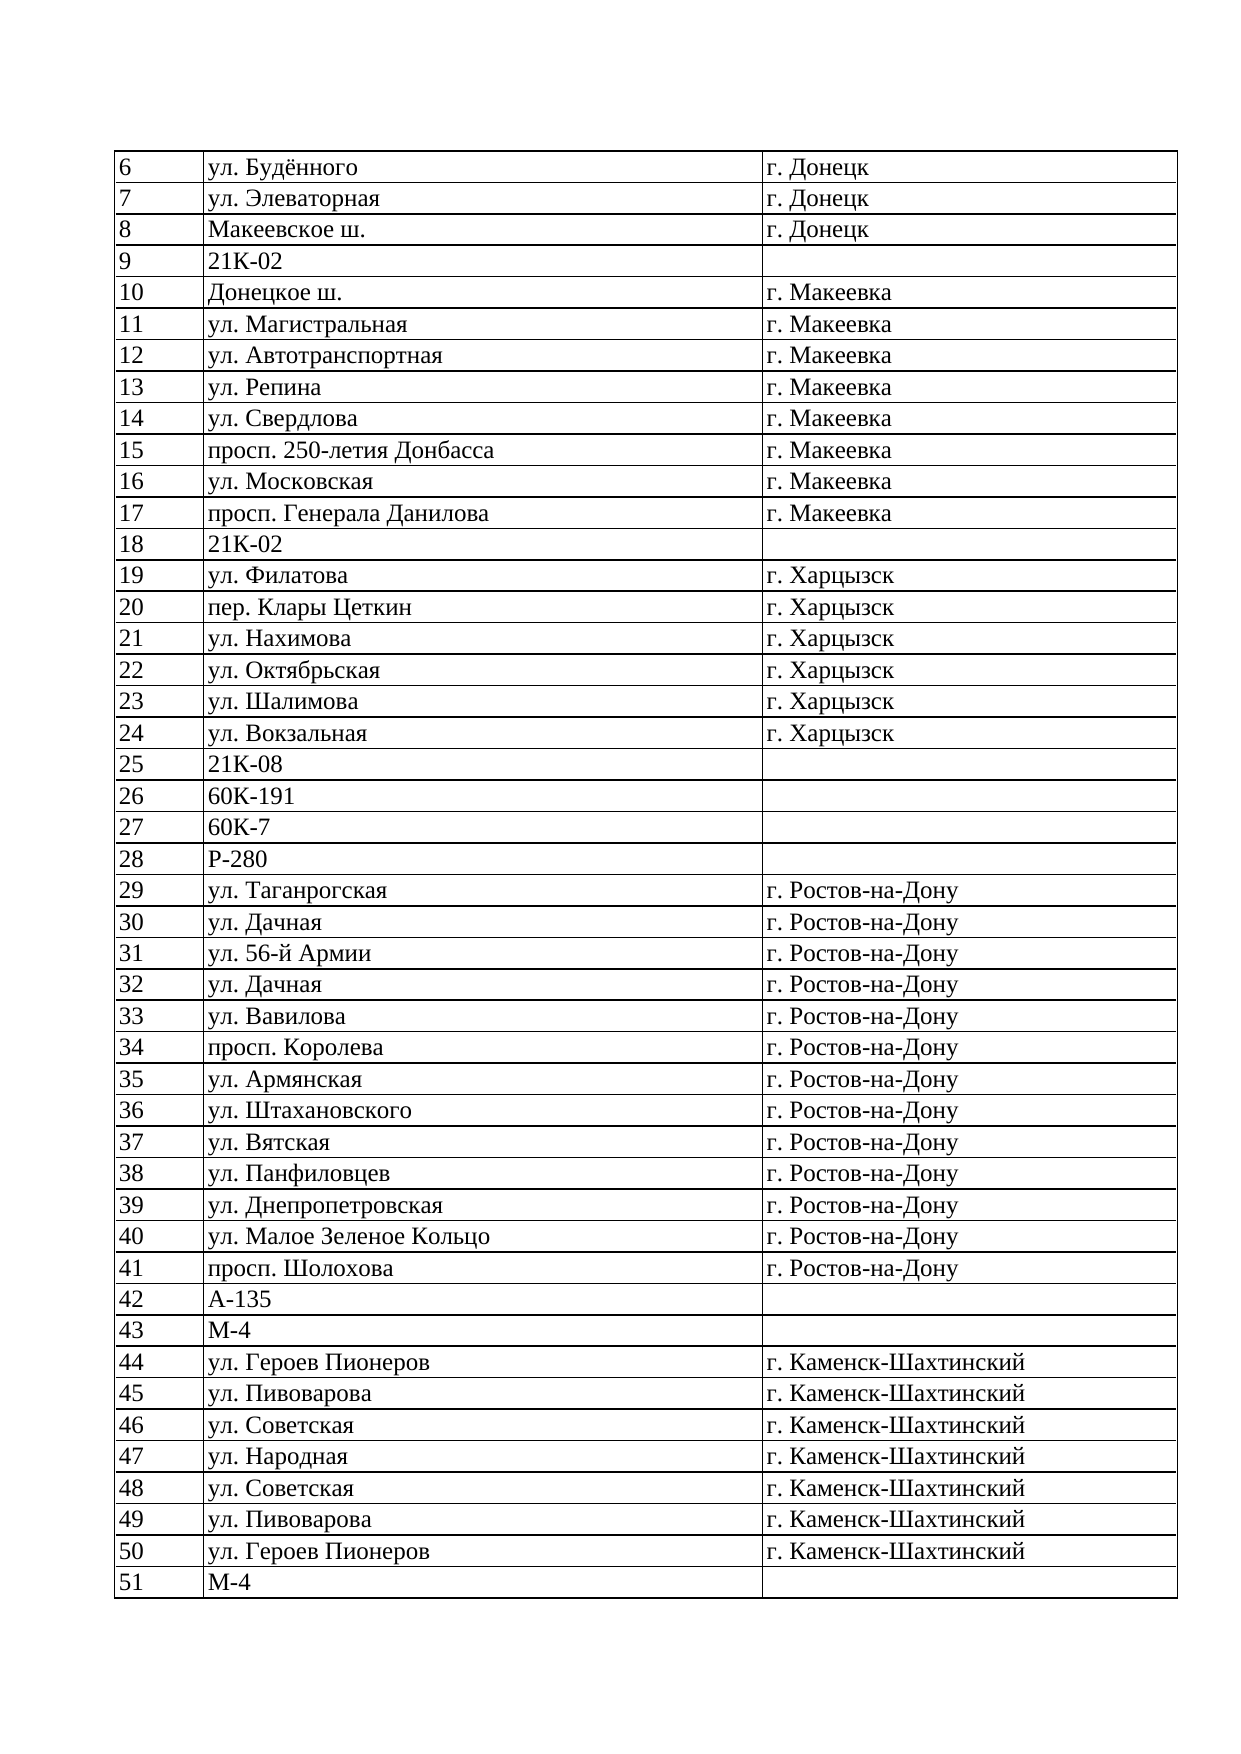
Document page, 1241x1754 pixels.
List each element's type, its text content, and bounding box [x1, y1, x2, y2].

table_cell г. Ростов-на-Дону [763, 874, 1177, 905]
table_cell ул. Малое Зеленое Кольцо [204, 1221, 762, 1251]
table_cell 22 [115, 654, 203, 685]
table_cell 14 [115, 403, 203, 433]
table_cell 13 [115, 371, 203, 402]
table_cell 29 [115, 875, 203, 905]
table_cell г. Ростов-на-Дону [763, 1094, 1177, 1125]
table_cell 42 [115, 1284, 203, 1314]
table_cell 49 [115, 1504, 203, 1534]
table_cell 51 [115, 1567, 203, 1597]
table_cell 18 [115, 529, 203, 559]
table_cell 33 [115, 1000, 203, 1031]
table_cell г. Ростов-на-Дону [763, 905, 1177, 936]
table_cell 6 [115, 152, 203, 181]
table_cell [763, 528, 1177, 559]
table_cell ул. Элеваторная [204, 183, 762, 213]
table_cell Макеевское ш. [204, 215, 762, 244]
table_cell М-4 [204, 1567, 762, 1597]
table_cell 28 [115, 843, 203, 873]
table_cell г. Каменск-Шахтинский [763, 1377, 1177, 1408]
table_cell 44 [115, 1346, 203, 1377]
table_cell [763, 1566, 1177, 1597]
table_cell г. Ростов-на-Дону [763, 1031, 1177, 1062]
table_cell ул. Дачная [204, 907, 762, 936]
table_cell г. Донецк [763, 213, 1177, 244]
table_cell ул. Филатова [204, 561, 762, 590]
table_cell [763, 1314, 1177, 1345]
table_cell г. Каменск-Шахтинский [763, 1440, 1177, 1471]
table_cell 16 [115, 466, 203, 496]
table_cell г. Макеевка [763, 433, 1177, 464]
table_cell г. Ростов-на-Дону [763, 1125, 1177, 1157]
table_cell г. Макеевка [763, 402, 1177, 433]
table_cell г. Ростов-на-Дону [763, 1157, 1177, 1188]
table_cell [763, 1283, 1177, 1314]
table_cell ул. Автотранспортная [204, 340, 762, 370]
table_cell 20 [115, 591, 203, 622]
table_cell 21 [115, 623, 203, 653]
table_cell г. Макеевка [763, 465, 1177, 496]
table_cell 21К-02 [204, 529, 762, 559]
table_cell 12 [115, 340, 203, 370]
table_cell г. Ростов-на-Дону [763, 1251, 1177, 1282]
table_cell 38 [115, 1158, 203, 1188]
table_cell г. Каменск-Шахтинский [763, 1471, 1177, 1503]
table_cell г. Макеевка [763, 276, 1177, 307]
table_cell [763, 244, 1177, 276]
table_cell 32 [115, 969, 203, 999]
table_cell г. Макеевка [763, 496, 1177, 527]
table_cell г. Харцызск [763, 559, 1177, 590]
table_cell ул. 56-й Армии [204, 938, 762, 968]
table_cell г. Харцызск [763, 653, 1177, 685]
table_cell 35 [115, 1063, 203, 1094]
table_cell г. Каменск-Шахтинский [763, 1503, 1177, 1534]
table_cell ул. Октябрьская [204, 655, 762, 685]
table_cell [763, 779, 1177, 811]
table_cell г. Каменск-Шахтинский [763, 1534, 1177, 1566]
table_cell 36 [115, 1095, 203, 1125]
table_cell 50 [115, 1535, 203, 1566]
table_cell г. Харцызск [763, 685, 1177, 716]
table_cell ул. Армянская [204, 1064, 762, 1094]
table_cell 46 [115, 1409, 203, 1440]
table_cell 8 [115, 214, 203, 244]
table_cell г. Ростов-на-Дону [763, 1062, 1177, 1094]
table_cell 23 [115, 686, 203, 716]
table_cell ул. Дачная [204, 970, 762, 999]
table_cell Донецкое ш. [204, 277, 762, 307]
table_cell ул. Репина [204, 372, 762, 402]
table_cell г. Харцызск [763, 716, 1177, 748]
table_cell ул. Панфиловцев [204, 1158, 762, 1188]
table_cell 25 [115, 749, 203, 779]
table_cell 24 [115, 717, 203, 748]
table_cell 39 [115, 1189, 203, 1219]
table_cell г. Макеевка [763, 307, 1177, 339]
table_cell 60К-7 [204, 812, 762, 842]
table_cell г. Ростов-на-Дону [763, 1220, 1177, 1251]
table_cell 60К-191 [204, 781, 762, 811]
table_cell г. Харцызск [763, 590, 1177, 622]
table_cell ул. Штахановского [204, 1095, 762, 1125]
table_cell ул. Вавилова [204, 1001, 762, 1031]
table_cell 31 [115, 938, 203, 968]
table_cell просп. Шолохова [204, 1253, 762, 1282]
table_cell г. Ростов-на-Дону [763, 999, 1177, 1031]
table_cell М-4 [204, 1316, 762, 1345]
table_cell ул. Героев Пионеров [204, 1536, 762, 1566]
table_cell [763, 842, 1177, 873]
table_cell 9 [115, 245, 203, 276]
table_cell г. Ростов-на-Дону [763, 968, 1177, 999]
table_cell ул. Пивоварова [204, 1378, 762, 1408]
table_cell 48 [115, 1472, 203, 1503]
table_cell г. Каменск-Шахтинский [763, 1408, 1177, 1440]
table_cell ул. Народная [204, 1441, 762, 1471]
table_cell [763, 811, 1177, 842]
table_cell 10 [115, 277, 203, 307]
table_cell ул. Свердлова [204, 403, 762, 433]
table_cell г. Макеевка [763, 370, 1177, 402]
table_cell г. Донецк [763, 181, 1177, 213]
table_cell г. Ростов-на-Дону [763, 936, 1177, 968]
table_cell 17 [115, 497, 203, 527]
table_cell ул. Будённого [204, 152, 762, 181]
table_cell ул. Советская [204, 1410, 762, 1440]
table_cell 7 [115, 183, 203, 213]
table_cell А-135 [204, 1284, 762, 1314]
table_cell ул. Советская [204, 1473, 762, 1503]
table_cell ул. Днепропетровская [204, 1190, 762, 1219]
table_cell 15 [115, 434, 203, 464]
table_cell просп. Генерала Данилова [204, 498, 762, 527]
table_cell ул. Вокзальная [204, 718, 762, 748]
table_cell ул. Пивоварова [204, 1504, 762, 1534]
table_cell ул. Магистральная [204, 309, 762, 339]
table_cell г. Харцызск [763, 622, 1177, 653]
table_cell 47 [115, 1441, 203, 1471]
table_cell 21К-02 [204, 246, 762, 276]
table_cell просп. Королева [204, 1032, 762, 1062]
table_cell 34 [115, 1032, 203, 1062]
table_cell г. Донецк [763, 152, 1177, 181]
table_cell г. Каменск-Шахтинский [763, 1345, 1177, 1377]
table_cell ул. Вятская [204, 1127, 762, 1157]
table_cell 11 [115, 308, 203, 339]
table_cell ул. Нахимова [204, 623, 762, 653]
table_cell 40 [115, 1221, 203, 1251]
table_cell Р-280 [204, 844, 762, 873]
table_cell 43 [115, 1315, 203, 1345]
table_cell 26 [115, 780, 203, 811]
table_cell просп. 250-летия Донбасса [204, 435, 762, 464]
table_cell ул. Таганрогская [204, 875, 762, 905]
table_cell ул. Московская [204, 466, 762, 496]
table_cell 37 [115, 1126, 203, 1157]
table_cell 30 [115, 906, 203, 936]
table_cell 21К-08 [204, 749, 762, 779]
table_cell ул. Героев Пионеров [204, 1347, 762, 1377]
table_cell пер. Клары Цеткин [204, 592, 762, 622]
table_cell 41 [115, 1252, 203, 1282]
table_cell 27 [115, 812, 203, 842]
table_cell 19 [115, 560, 203, 590]
table_cell г. Макеевка [763, 339, 1177, 370]
table_cell ул. Шалимова [204, 686, 762, 716]
table_cell [763, 748, 1177, 779]
table_cell г. Ростов-на-Дону [763, 1188, 1177, 1219]
table_cell 45 [115, 1378, 203, 1408]
